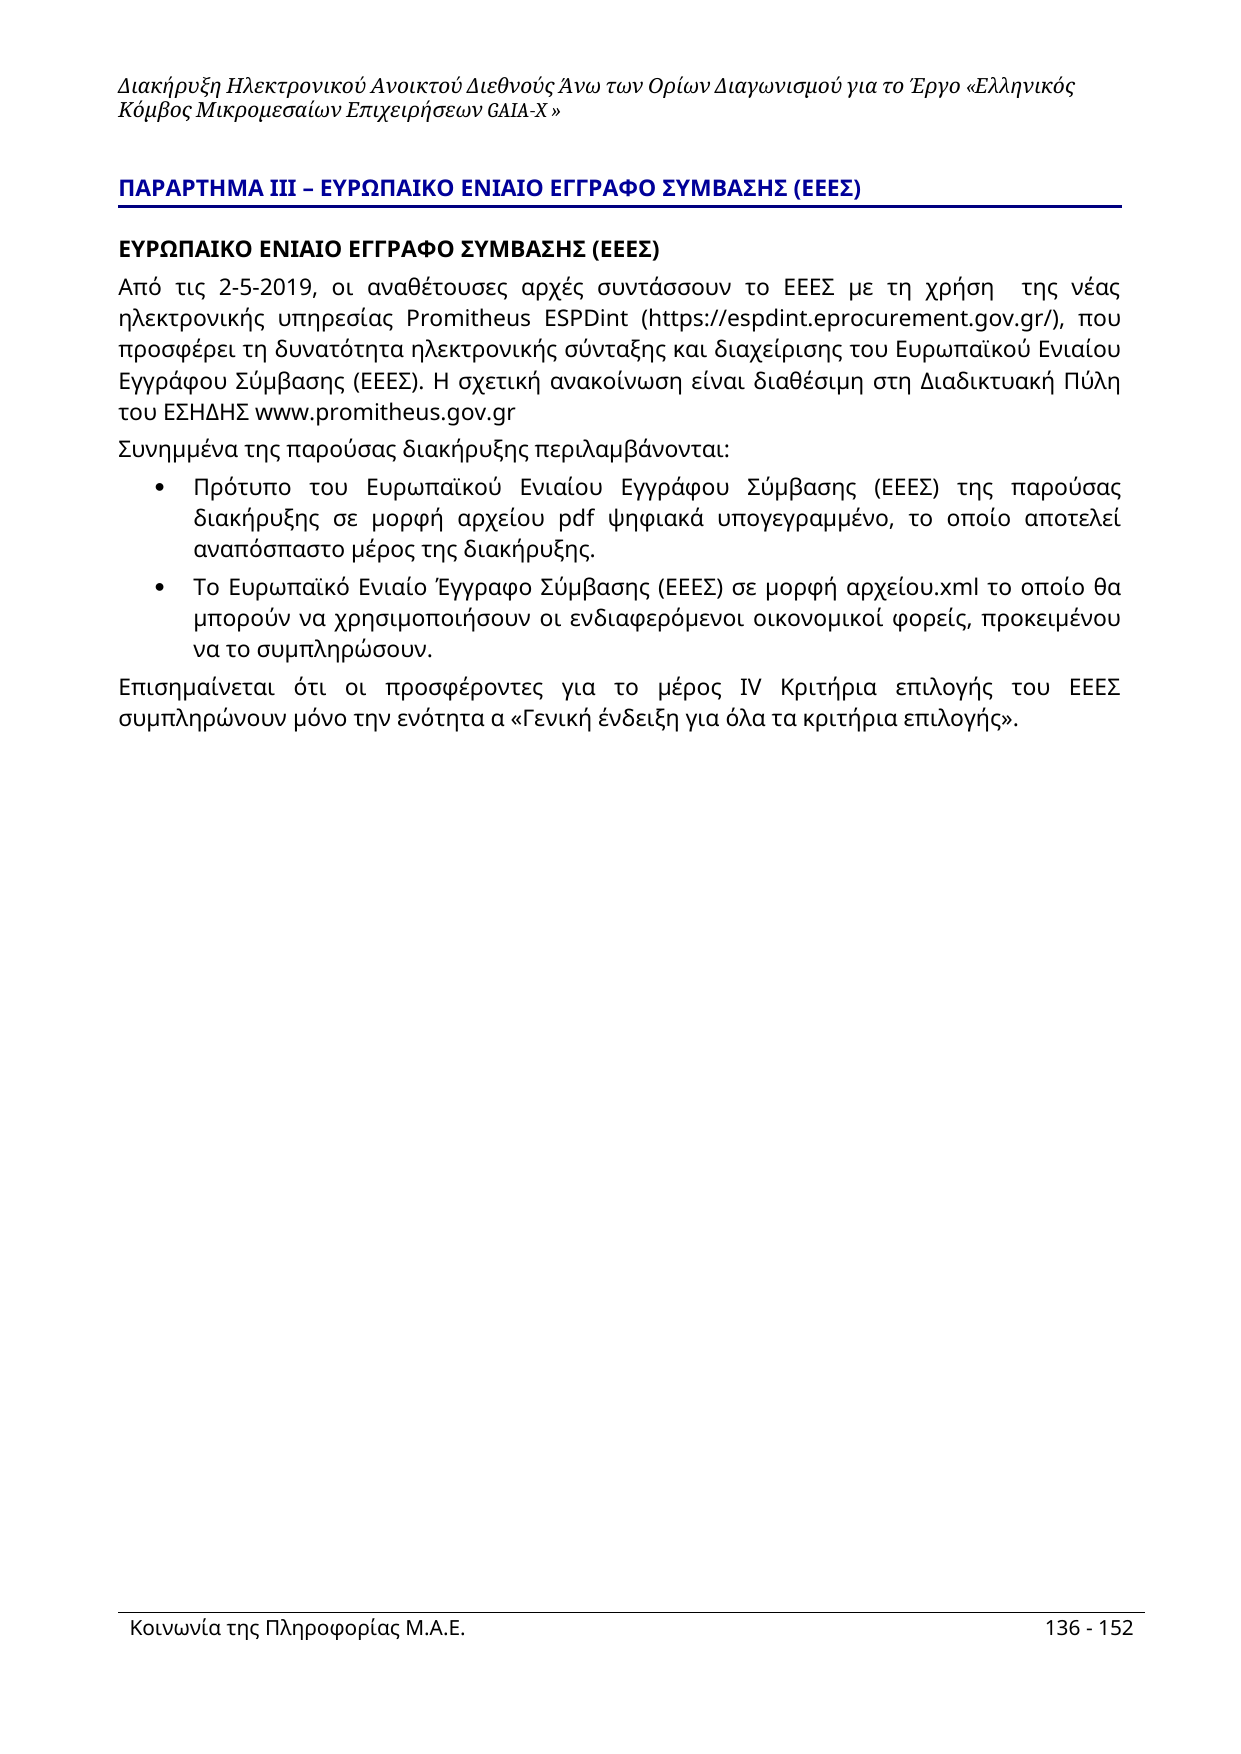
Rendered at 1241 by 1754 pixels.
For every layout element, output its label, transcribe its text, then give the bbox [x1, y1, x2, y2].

text Συνημμένα της παρούσας διακήρυξης περιλαμβάνονται: [118, 433, 1122, 464]
text Από τις 2-5-2019, οι αναθέτουσες αρχές συντάσσουν το ΕΕΕΣ με τη χρήση της νέας ηλεκτρονικής υπηρεσίας Promitheus ESPDint (https://espdint.eprocurement.gov.gr/), που προσφέρει τη δυνατότητα ηλεκτρονικής σύνταξης και διαχείρισης του Ευρωπαϊκού Ενιαίου Εγγράφου Σύμβασης (ΕΕΕΣ). Η σχετική ανακοίνωση είναι διαθέσιμη στη Διαδικτυακή Πύλη του ΕΣΗΔΗΣ www.promitheus.gov.gr [118, 271, 1122, 427]
text Επισημαίνεται ότι οι προσφέροντες για το μέρος IV Κριτήρια επιλογής του ΕΕΕΣ συμπληρώνουν μόνο την ενότητα α «Γενική ένδειξη για όλα τα κριτήρια επιλογής». [118, 671, 1122, 733]
list Πρότυπο του Ευρωπαϊκού Ενιαίου Εγγράφου Σύμβασης (ΕΕΕΣ) της παρούσας διακήρυξης σε μορφή αρχείου pdf ψηφιακά υπογεγραμμένο, το οποίο αποτελεί αναπόσπαστο μέρος της διακήρυξης. [156, 471, 1122, 564]
list Το Ευρωπαϊκό Ενιαίο Έγγραφο Σύμβασης (ΕΕΕΣ) σε μορφή αρχείου.xml το οποίο θα μπορούν να χρησιμοποιήσουν οι ενδιαφερόμενοι οικονομικοί φορείς, προκειμένου να το συμπληρώσουν. [156, 571, 1122, 664]
subtitle ΕΥΡΩΠΑΙΚΟ ΕΝΙΑΙΟ ΕΓΓΡΑΦΟ ΣΥΜΒΑΣΗΣ (ΕΕΕΣ) [118, 233, 1122, 264]
subtitle ΠΑΡΑΡΤΗΜΑ ΙΙI – ΕΥΡΩΠΑΙΚΟ ΕΝΙΑΙΟ ΕΓΓΡΑΦΟ ΣΥΜΒΑΣΗΣ (ΕΕΕΣ) [118, 172, 1122, 205]
